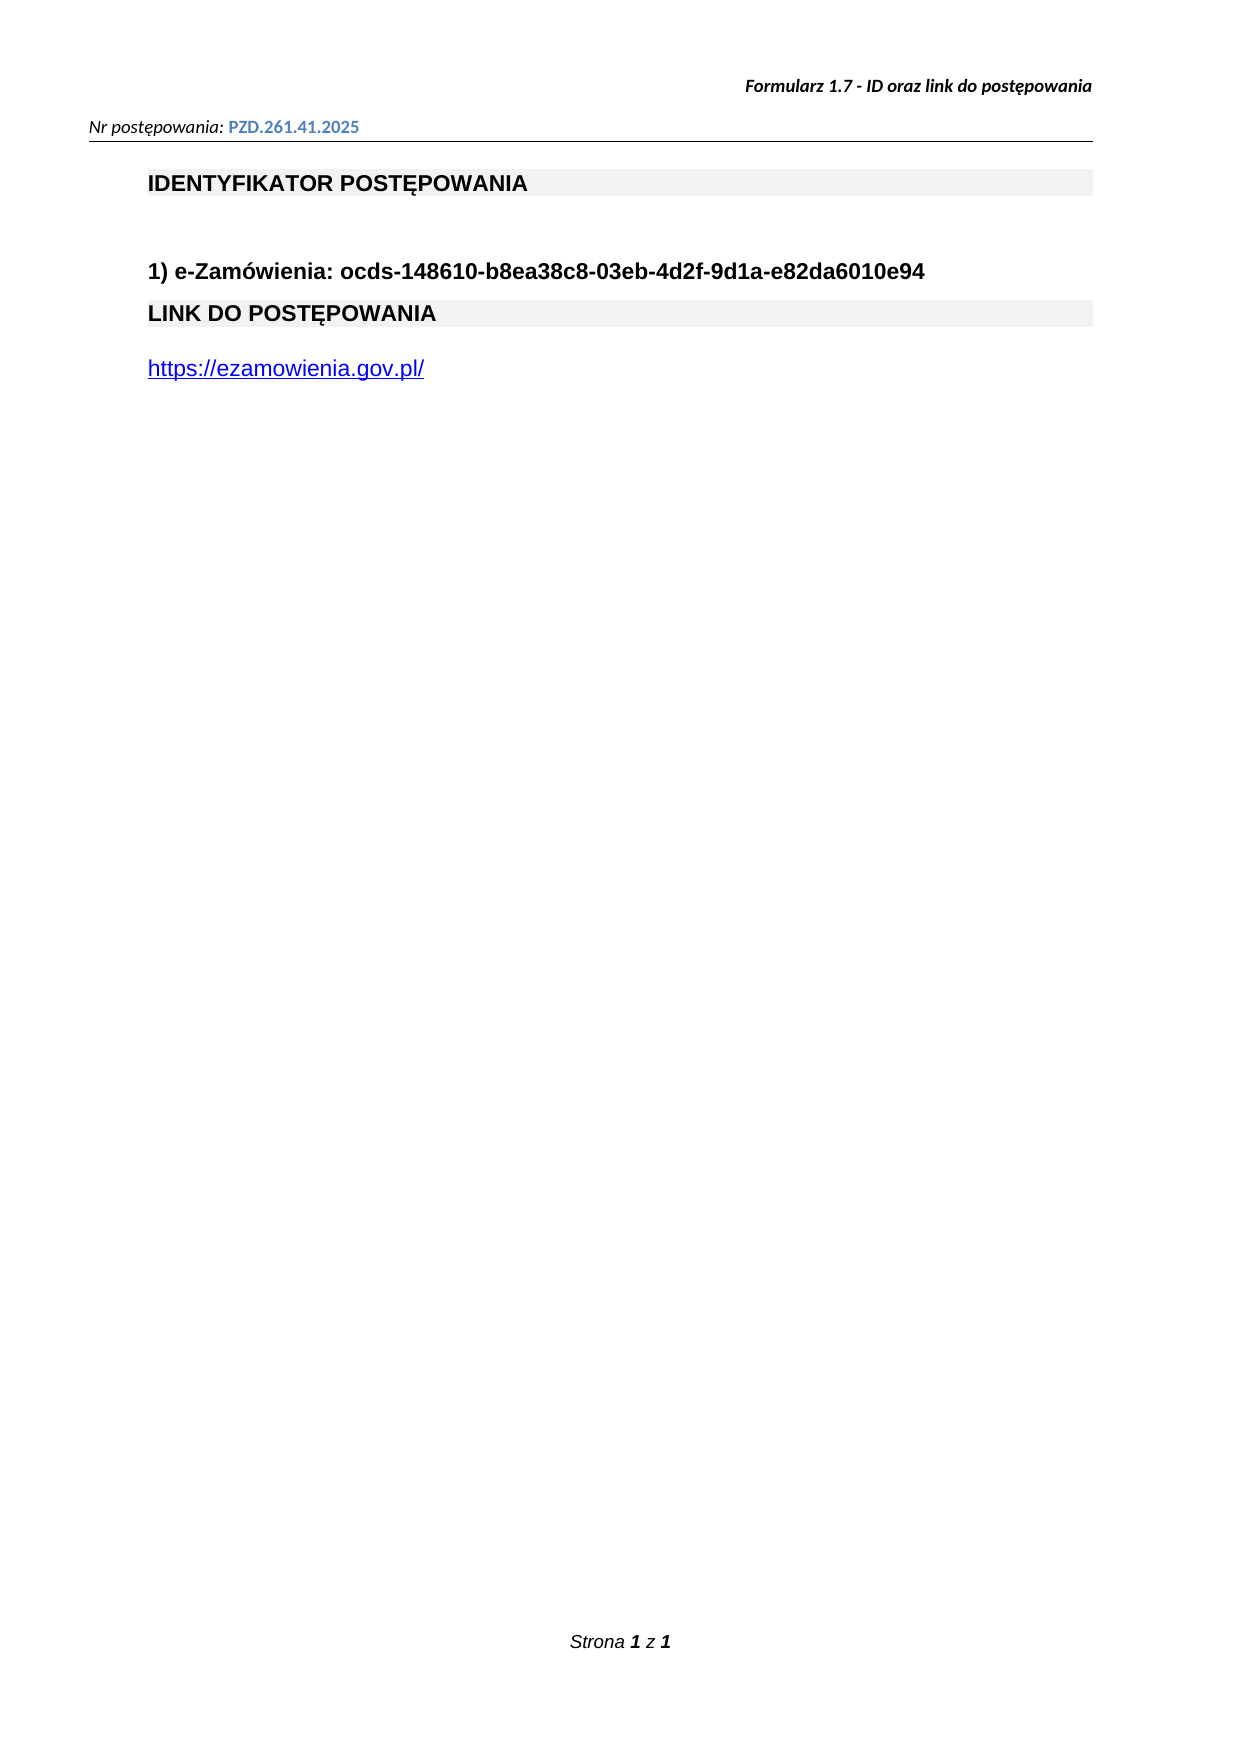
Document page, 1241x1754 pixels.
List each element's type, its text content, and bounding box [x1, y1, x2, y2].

text LINK DO POSTĘPOWANIA [148, 300, 1093, 327]
text IDENTYFIKATOR POSTĘPOWANIA [148, 169, 1093, 196]
text https://ezamowienia.gov.pl/ [148, 355, 1093, 381]
text 1) e-Zamówienia: ocds-148610-b8ea38c8-03eb-4d2f-9d1a-e82da6010e94 [148, 258, 1093, 284]
